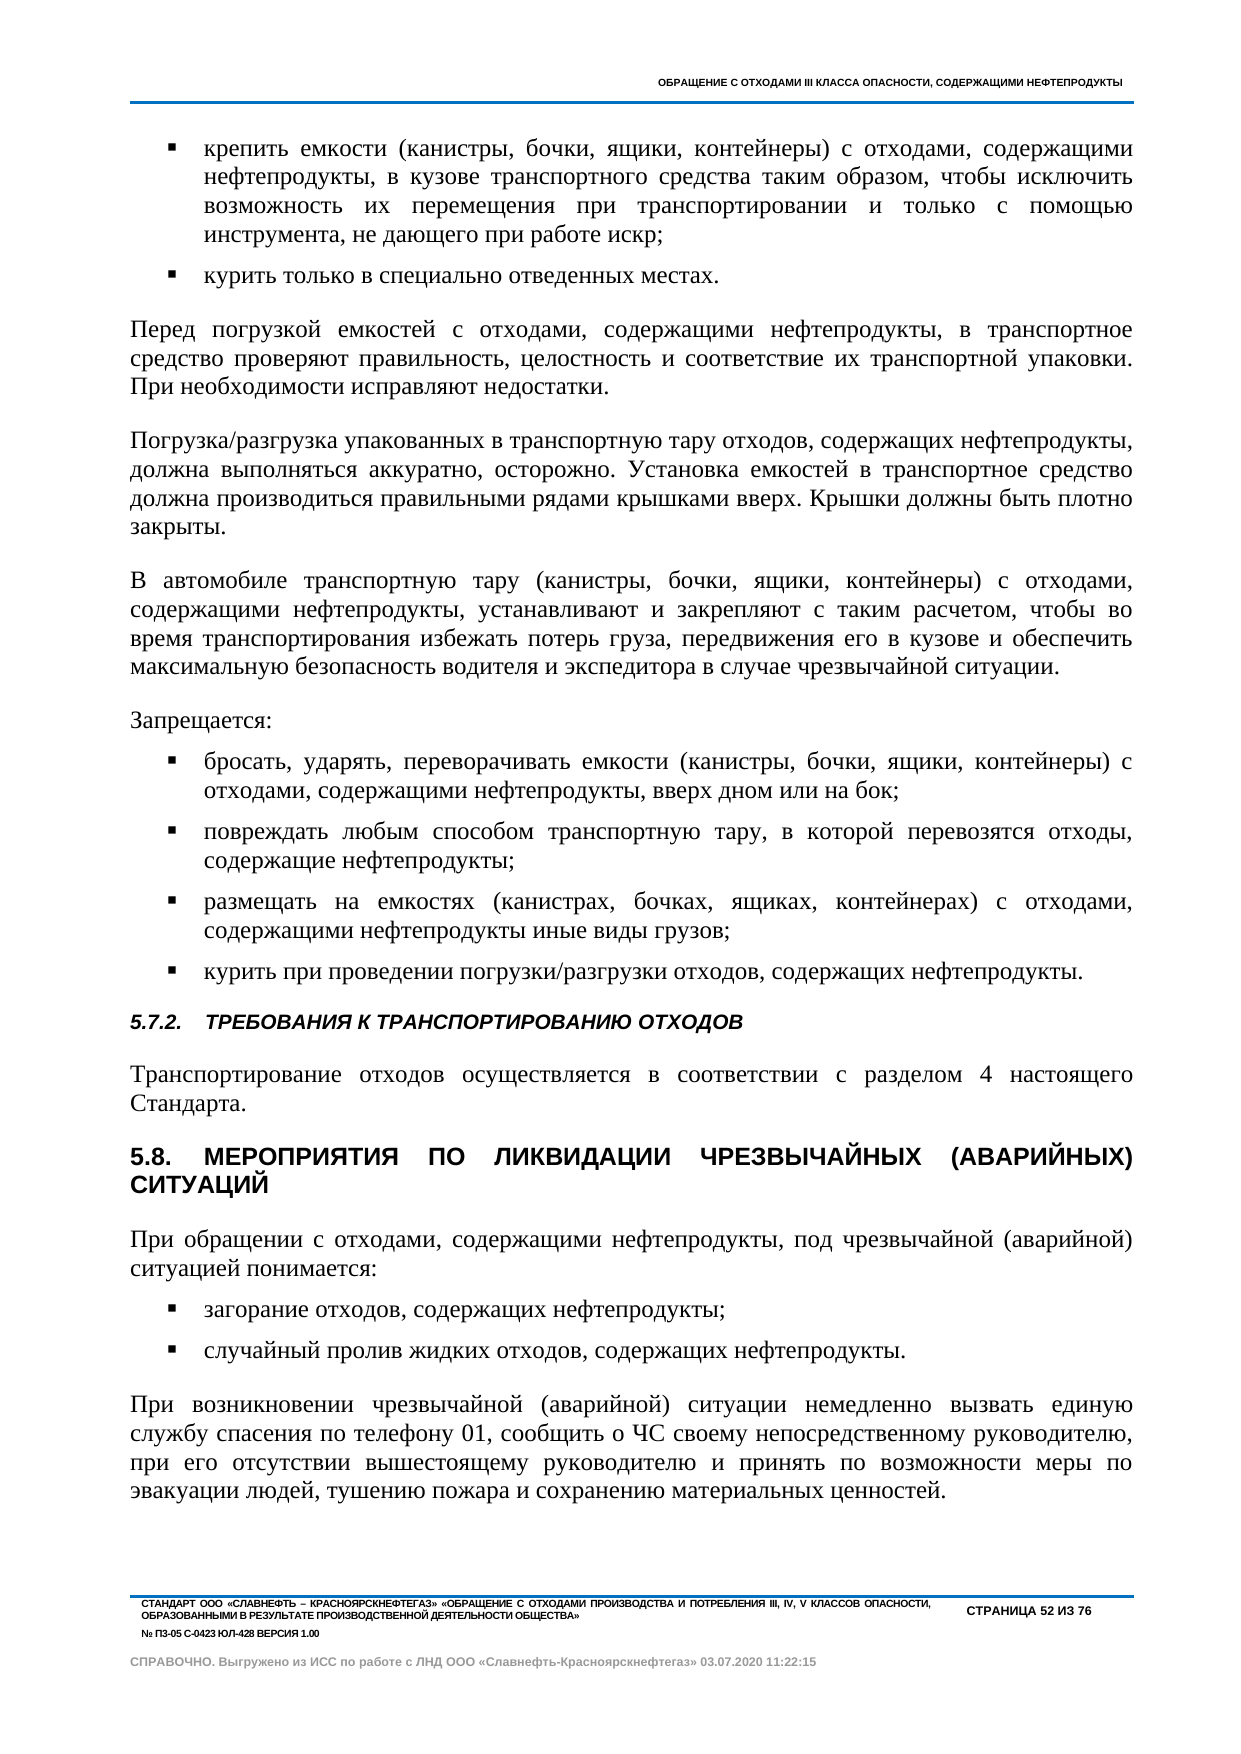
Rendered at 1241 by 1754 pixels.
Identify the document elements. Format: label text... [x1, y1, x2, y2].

list загорание отходов, содержащих нефтепродукты; [166, 1294, 1134, 1323]
text Перед погрузкой емкостей с отходами, содержащими нефтепродукты, в транспортное средство проверяют правильность, целостность и соответствие их транспортной упаковки. При необходимости исправляют недостатки. [130, 314, 1134, 400]
list случайный пролив жидких отходов, содержащих нефтепродукты. [166, 1335, 1134, 1364]
text В автомобиле транспортную тару (канистры, бочки, ящики, контейнеры) с отходами, содержащими нефтепродукты, устанавливают и закрепляют с таким расчетом, чтобы во время транспортирования избежать потерь груза, передвижения его в кузове и обеспечить максимальную безопасность водителя и экспедитора в случае чрезвычайной ситуации. [130, 565, 1134, 680]
text Транспортирование отходов осуществляется в соответствии с разделом 4 настоящего Стандарта. [130, 1059, 1134, 1117]
list курить только в специально отведенных местах. [166, 260, 1134, 289]
text При обращении с отходами, содержащими нефтепродукты, под чрезвычайной (аварийной) ситуацией понимается: [130, 1224, 1134, 1282]
list бросать, ударять, переворачивать емкости (канистры, бочки, ящики, контейнеры) с отходами, содержащими нефтепродукты, вверх дном или на бок; [166, 746, 1134, 804]
text Запрещается: [130, 705, 1134, 734]
text При возникновении чрезвычайной (аварийной) ситуации немедленно вызвать единую службу спасения по телефону 01, сообщить о ЧС своему непосредственному руководителю, при его отсутствии вышестоящему руководителю и принять по возможности меры по эвакуации людей, тушению пожара и сохранению материальных ценностей. [130, 1389, 1134, 1504]
list размещать на емкостях (канистрах, бочках, ящиках, контейнерах) с отходами, содержащими нефтепродукты иные виды грузов; [166, 886, 1134, 944]
list повреждать любым способом транспортную тару, в которой перевозятся отходы, содержащие нефтепродукты; [166, 816, 1134, 874]
subtitle ТРЕБОВАНИЯ К ТРАНСПОРТИРОВАНИЮ ОТХОДОВ [130, 1010, 1134, 1034]
list курить при проведении погрузки/разгрузки отходов, содержащих нефтепродукты. [166, 956, 1134, 985]
list МЕРОПРИЯТИЯ ПО ЛИКВИДАЦИИ ЧРЕЗВЫЧАЙНЫХ (АВАРИЙНЫХ) СИТУАЦИЙ [130, 1142, 1134, 1199]
list крепить емкости (канистры, бочки, ящики, контейнеры) с отходами, содержащими нефтепродукты, в кузове транспортного средства таким образом, чтобы исключить возможность их перемещения при транспортировании и только с помощью инструмента, не дающего при работе искр; [166, 133, 1134, 248]
text Погрузка/разгрузка упакованных в транспортную тару отходов, содержащих нефтепродукты, должна выполняться аккуратно, осторожно. Установка емкостей в транспортное средство должна производиться правильными рядами крышками вверх. Крышки должны быть плотно закрыты. [130, 425, 1134, 540]
